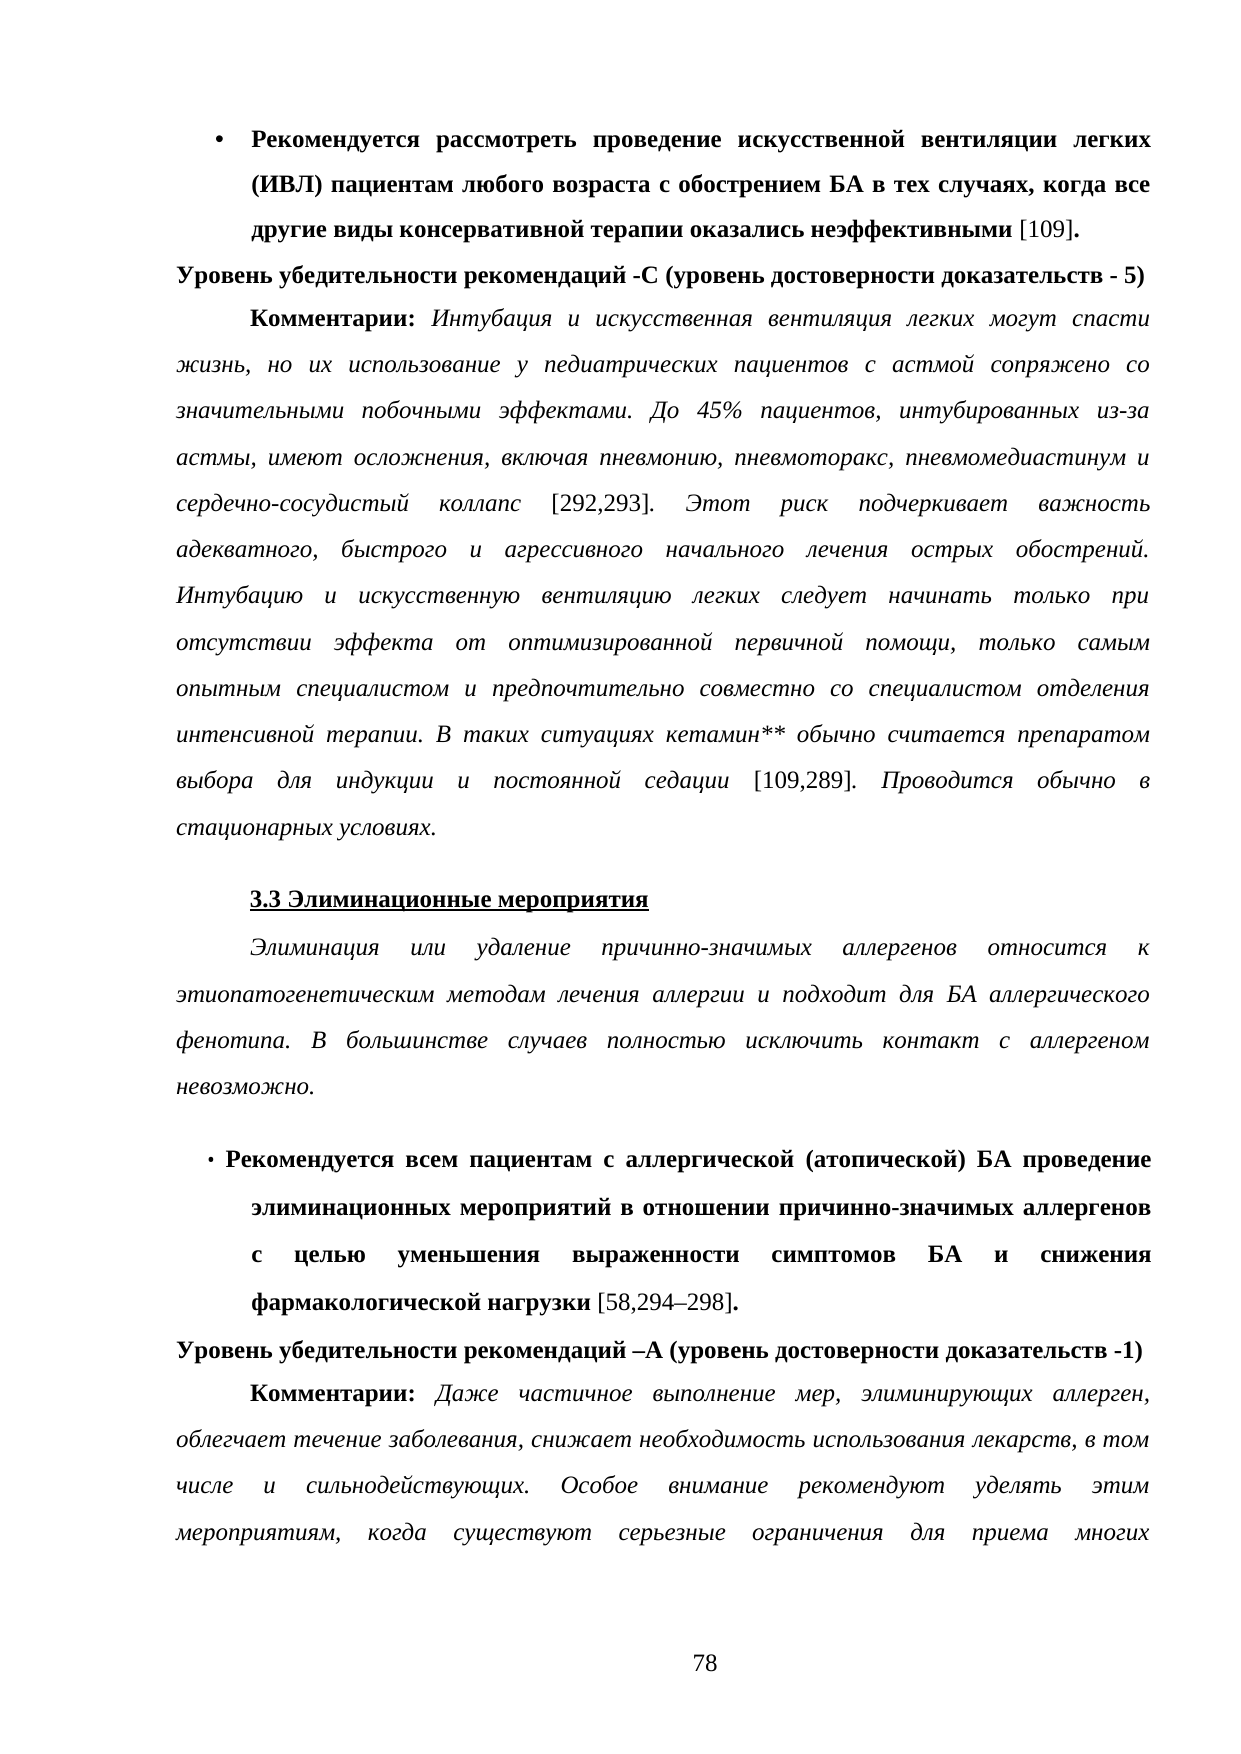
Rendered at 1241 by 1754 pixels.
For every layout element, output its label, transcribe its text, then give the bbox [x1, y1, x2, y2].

text • Рекомендуется всем пациентам с аллергической (атопической) БА проведение элиминационных мероприятий в отношении причинно-значимых аллергенов с целью уменьшения выраженности симптомов БА и снижения фармакологической нагрузки [58,294–298]. [207, 1144, 1152, 1316]
text Элиминация или удаление причинно-значимых аллергенов относится к этиопатогенетическим методам лечения аллергии и подходит для БА аллергического фенотипа. В большинстве случаев полностью исключить контакт с аллергеном невозможно. [176, 932, 1153, 1100]
text Комментарии: Интубация и искусственная вентиляция легких могут спасти жизнь, но их использование у педиатрических пациентов с астмой сопряжено со значительными побочными эффектами. До 45% пациентов, интубированных из-за астмы, имеют осложнения, включая пневмонию, пневмоторакс, пневмомедиастинум и сердечно-сосудистый коллапс [292,293]. Этот риск подчеркивает важность адекватного, быстрого и агрессивного начального лечения острых обострений. Интубацию и искусственную вентиляцию легких следует начинать только при отсутствии эффекта от оптимизированной первичной помощи, только самым опытным специалистом и предпочтительно совместно со специалистом отделения интенсивной терапии. В таких ситуациях кетамин** обычно считается препаратом выбора для индукции и постоянной седации [109,289]. Проводится обычно в стационарных условиях. [176, 303, 1153, 841]
text Уровень убедительности рекомендаций -C (уровень достоверности доказательств - 5) [176, 260, 1239, 289]
list Рекомендуется рассмотреть проведение искусственной вентиляции легких (ИВЛ) пациентам любого возраста с обострением БА в тех случаях, когда все другие виды консервативной терапии оказались неэффективными [109]. [215, 124, 1152, 243]
subtitle 3.3 Элиминационные мероприятия [249, 884, 1240, 913]
text Уровень убедительности рекомендаций –А (уровень достоверности доказательств -1) [176, 1335, 1239, 1364]
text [176, 1378, 1153, 1546]
